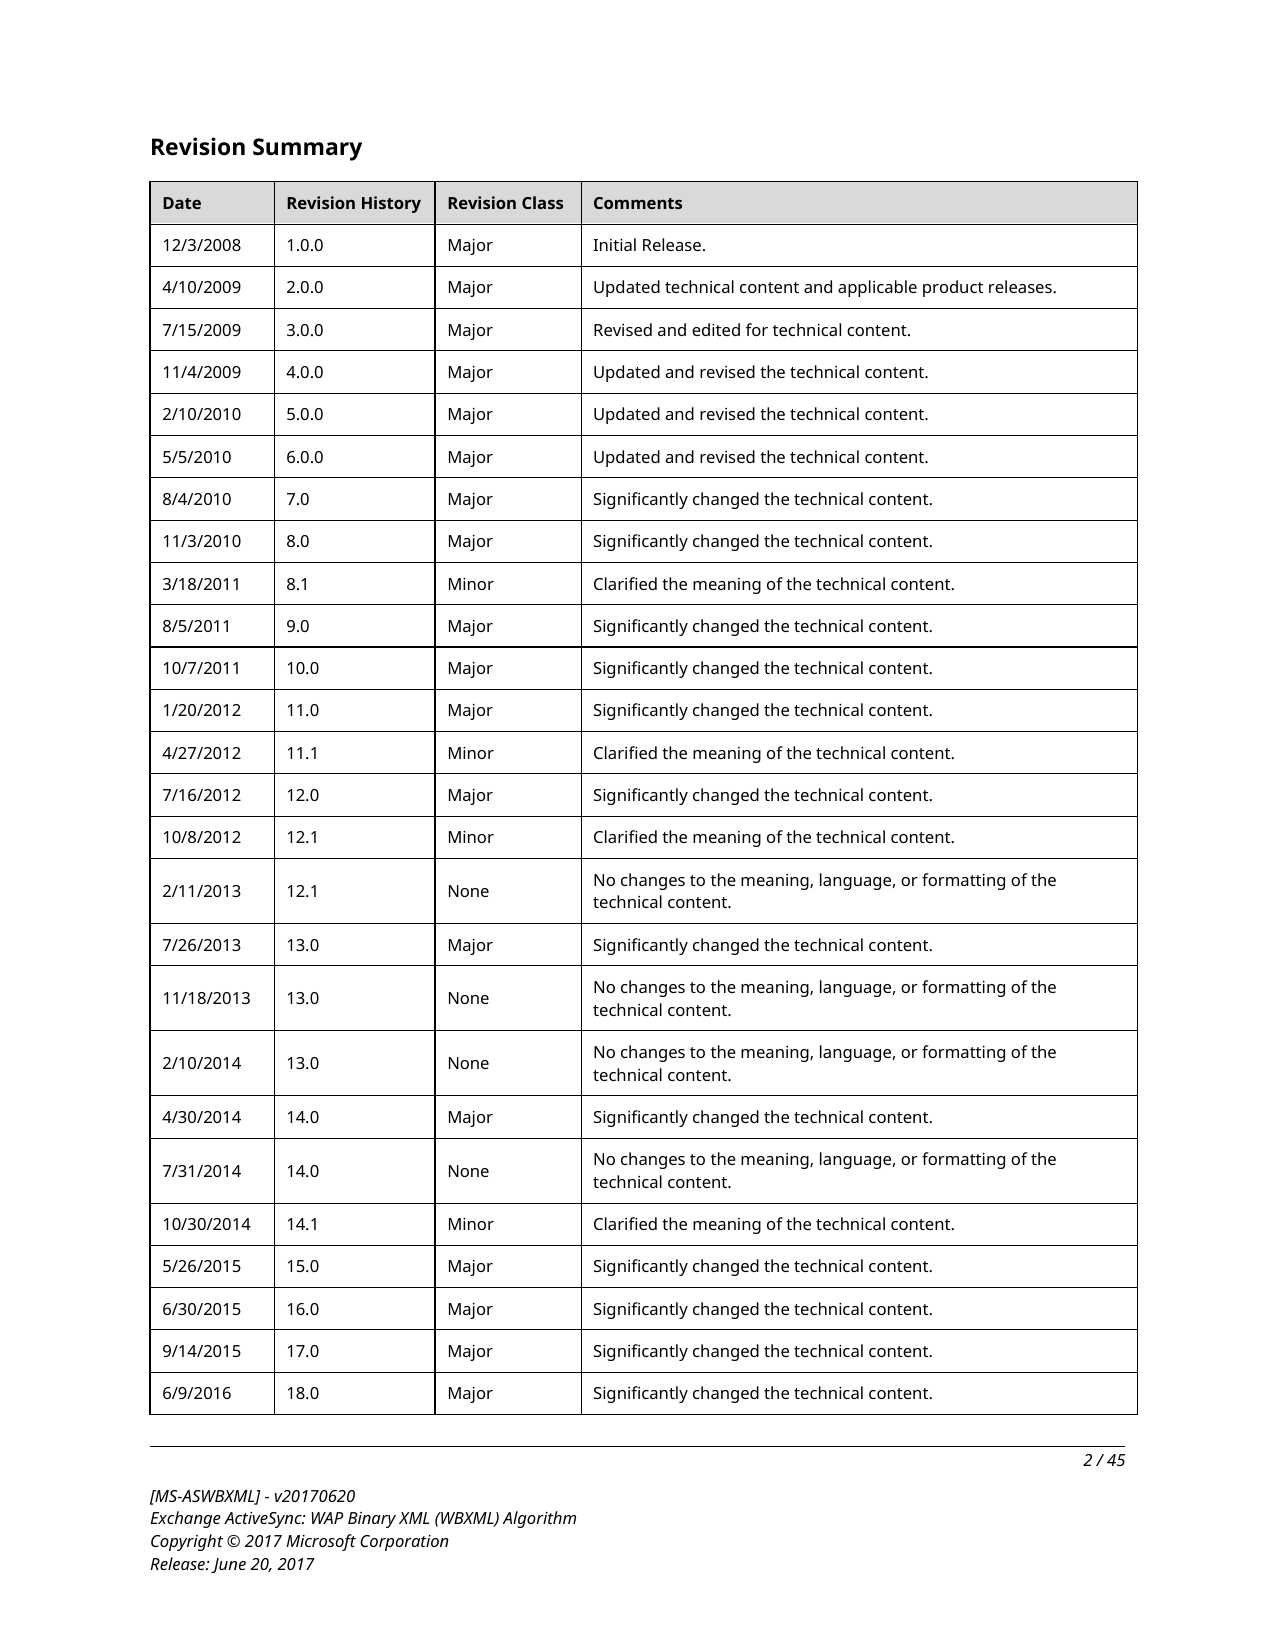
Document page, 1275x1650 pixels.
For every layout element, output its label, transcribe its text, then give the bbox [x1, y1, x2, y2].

table_cell No changes to the meaning, language, or formatting of the technical content. [582, 1031, 1137, 1095]
table_cell 14.0 [275, 1139, 434, 1202]
table_cell Significantly changed the technical content. [582, 648, 1137, 689]
table_cell 5/26/2015 [151, 1246, 274, 1287]
table_cell Major [436, 1246, 581, 1287]
table_cell Significantly changed the technical content. [582, 521, 1137, 562]
table_cell Significantly changed the technical content. [582, 1246, 1137, 1287]
table_cell 4.0.0 [275, 351, 434, 393]
table_cell Significantly changed the technical content. [582, 924, 1137, 965]
table_cell Significantly changed the technical content. [582, 690, 1137, 731]
table_cell Major [436, 648, 581, 689]
table_cell 13.0 [275, 1031, 434, 1095]
table_cell 7/15/2009 [151, 309, 274, 350]
table_cell Updated and revised the technical content. [582, 394, 1137, 435]
table_cell 2/10/2014 [151, 1031, 274, 1095]
table_cell 7/31/2014 [151, 1139, 274, 1202]
table_cell 5/5/2010 [151, 436, 274, 477]
table_cell Major [436, 267, 581, 308]
table_cell 12.1 [275, 817, 434, 858]
table_cell Major [436, 436, 581, 477]
table_cell 18.0 [275, 1373, 434, 1414]
table_cell None [436, 1031, 581, 1095]
table_cell Major [436, 521, 581, 562]
table_cell Major [436, 309, 581, 350]
table_cell 7/16/2012 [151, 774, 274, 816]
table_cell 11.0 [275, 690, 434, 731]
table_cell 2/10/2010 [151, 394, 274, 435]
table_cell 7/26/2013 [151, 924, 274, 965]
table_cell 9.0 [275, 605, 434, 646]
table_cell 6/9/2016 [151, 1373, 274, 1414]
table_cell 6.0.0 [275, 436, 434, 477]
table_cell None [436, 859, 581, 923]
table_cell 3.0.0 [275, 309, 434, 350]
table_cell 1.0.0 [275, 225, 434, 266]
table_cell 2.0.0 [275, 267, 434, 308]
table_cell 5.0.0 [275, 394, 434, 435]
table_cell Major [436, 605, 581, 646]
table_cell Major [436, 478, 581, 519]
table_cell Major [436, 1288, 581, 1329]
table_cell 16.0 [275, 1288, 434, 1329]
table_cell 11/3/2010 [151, 521, 274, 562]
table_cell None [436, 1139, 581, 1202]
text Revision Summary [150, 131, 1125, 162]
table_cell Major [436, 1330, 581, 1372]
table_cell 2/11/2013 [151, 859, 274, 923]
table_cell 7.0 [275, 478, 434, 519]
table_cell 12/3/2008 [151, 225, 274, 266]
table_cell Significantly changed the technical content. [582, 478, 1137, 519]
table_cell Clarified the meaning of the technical content. [582, 1204, 1137, 1245]
table_cell Updated and revised the technical content. [582, 436, 1137, 477]
table_cell 17.0 [275, 1330, 434, 1372]
table_cell 13.0 [275, 924, 434, 965]
table_cell 3/18/2011 [151, 563, 274, 604]
table_cell No changes to the meaning, language, or formatting of the technical content. [582, 1139, 1137, 1202]
table_cell No changes to the meaning, language, or formatting of the technical content. [582, 859, 1137, 923]
table_cell Minor [436, 732, 581, 773]
table_cell 6/30/2015 [151, 1288, 274, 1329]
table_cell 4/30/2014 [151, 1096, 274, 1137]
table_cell Clarified the meaning of the technical content. [582, 732, 1137, 773]
table_header Date [151, 182, 274, 223]
table_cell 11/4/2009 [151, 351, 274, 393]
table_cell 9/14/2015 [151, 1330, 274, 1372]
table_cell Significantly changed the technical content. [582, 605, 1137, 646]
table_header Comments [582, 182, 1137, 223]
table_cell 12.1 [275, 859, 434, 923]
table_cell Major [436, 1373, 581, 1414]
table_cell 15.0 [275, 1246, 434, 1287]
table_cell 8/5/2011 [151, 605, 274, 646]
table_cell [582, 1330, 1137, 1372]
table_cell No changes to the meaning, language, or formatting of the technical content. [582, 966, 1137, 1030]
table_cell 11/18/2013 [151, 966, 274, 1030]
table_cell Major [436, 1096, 581, 1137]
table_cell 10/8/2012 [151, 817, 274, 858]
table_cell Major [436, 394, 581, 435]
table_cell Minor [436, 817, 581, 858]
table_header Revision Class [436, 182, 581, 223]
table_cell 12.0 [275, 774, 434, 816]
table_cell Minor [436, 563, 581, 604]
table_cell Minor [436, 1204, 581, 1245]
table_cell Major [436, 690, 581, 731]
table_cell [582, 1373, 1137, 1414]
table_cell Major [436, 225, 581, 266]
table_cell Clarified the meaning of the technical content. [582, 563, 1137, 604]
table_cell Initial Release. [582, 225, 1137, 266]
table_header Revision History [275, 182, 434, 223]
table_cell None [436, 966, 581, 1030]
table_cell 4/27/2012 [151, 732, 274, 773]
table_cell 4/10/2009 [151, 267, 274, 308]
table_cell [582, 1288, 1137, 1329]
table_cell Significantly changed the technical content. [582, 774, 1137, 816]
table_cell 1/20/2012 [151, 690, 274, 731]
table_cell 11.1 [275, 732, 434, 773]
table_cell Updated technical content and applicable product releases. [582, 267, 1137, 308]
table_cell Revised and edited for technical content. [582, 309, 1137, 350]
table_cell Major [436, 774, 581, 816]
table_cell 10/30/2014 [151, 1204, 274, 1245]
table_cell 8.1 [275, 563, 434, 604]
table_cell 8/4/2010 [151, 478, 274, 519]
table_cell Significantly changed the technical content. [582, 1096, 1137, 1137]
table_cell 10.0 [275, 648, 434, 689]
table_cell 14.0 [275, 1096, 434, 1137]
table_cell 13.0 [275, 966, 434, 1030]
table_cell 10/7/2011 [151, 648, 274, 689]
table_cell Major [436, 351, 581, 393]
table_cell Clarified the meaning of the technical content. [582, 817, 1137, 858]
table_cell Updated and revised the technical content. [582, 351, 1137, 393]
table_cell 8.0 [275, 521, 434, 562]
table_cell Major [436, 924, 581, 965]
table_cell 14.1 [275, 1204, 434, 1245]
